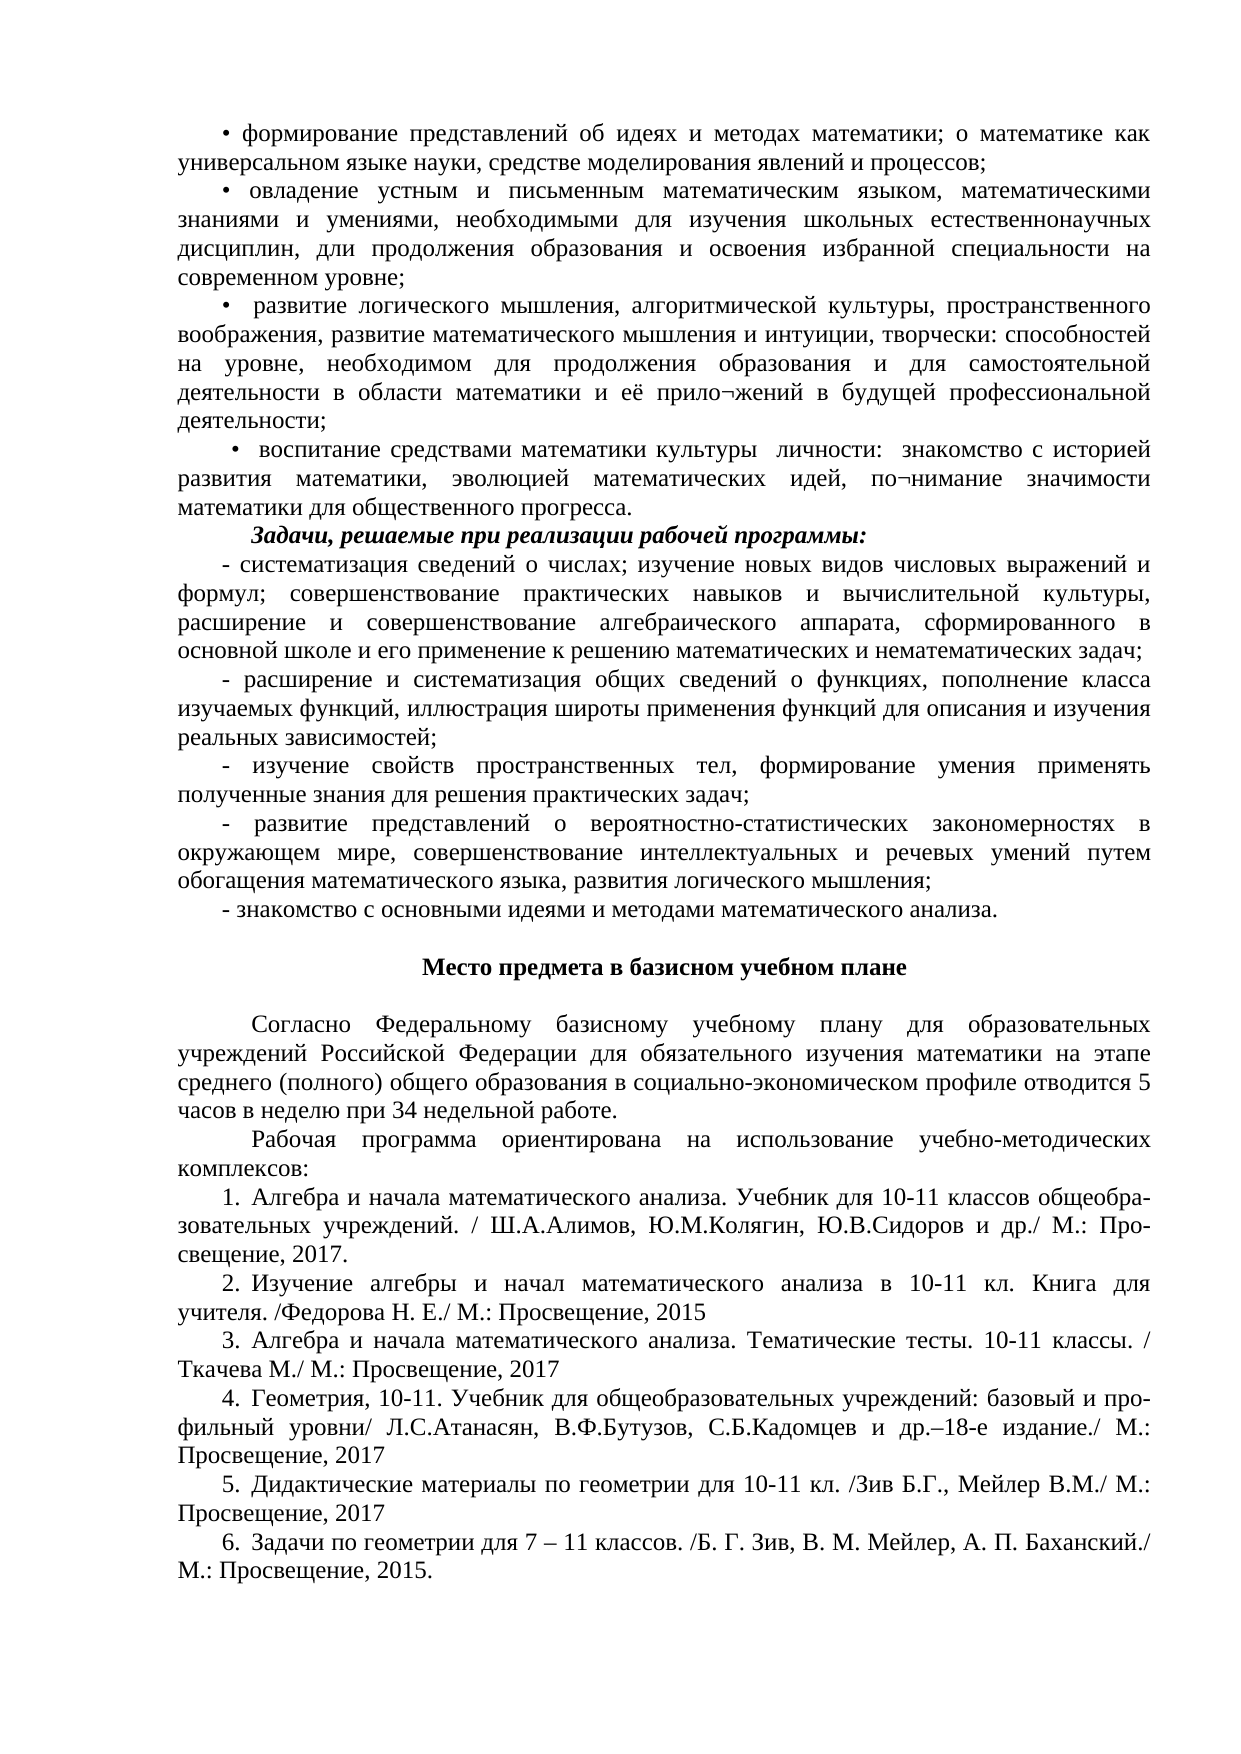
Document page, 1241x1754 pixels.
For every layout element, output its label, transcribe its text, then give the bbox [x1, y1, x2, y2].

text • формирование представлений об идеях и методах математики; о математике как универсальном языке науки, средстве моделирования явлений и процессов; [177, 118, 1152, 176]
text 5. Дидактические материалы по геометрии для 10-11 кл. /Зив Б.Г., Мейлер В.М./ М.: Просвещение, 2017 [177, 1469, 1152, 1527]
text 3. Алгебра и начала математического анализа. Тематические тесты. 10-11 классы. / Ткачева М./ М.: Просвещение, 2017 [177, 1326, 1152, 1383]
text - знакомство с основными идеями и методами математического анализа. [177, 894, 1152, 923]
text • овладение устным и письменным математическим языком, математическими знаниями и умениями, необходимыми для изучения школьных естественнонаучных дисциплин, дли продолжения образования и освоения избранной специальности на современном уровне; [177, 176, 1152, 291]
text Рабочая программа ориентирована на использование учебно-методических комплексов: [177, 1124, 1152, 1182]
text Согласно Федеральному базисному учебному плану для образовательных учреждений Российской Федерации для обязательного изучения математики на этапе среднего (полного) общего образования в социально-экономическом профиле отводится 5 часов в неделю при 34 недельной работе. [177, 1009, 1152, 1124]
text 6. Задачи по геометрии для 7 – 11 классов. /Б. Г. Зив, В. М. Мейлер, А. П. Баханский./ М.: Просвещение, 2015. [177, 1527, 1152, 1584]
text • воспитание средствами математики культуры личности: знакомство с историей развития математики, эволюцией математических идей, по¬нимание значимости математики для общественного прогресса. [177, 434, 1152, 521]
text Место предмета в базисном учебном плане [177, 952, 1152, 981]
text - расширение и систематизация общих сведений о функциях, пополнение класса изучаемых функций, иллюстрация широты применения функций для описания и изучения реальных зависимостей; [177, 664, 1152, 751]
text Задачи, решаемые при реализации рабочей программы: [177, 521, 1152, 549]
text - систематизация сведений о числах; изучение новых видов числовых выражений и формул; совершенствование практических навыков и вычислительной культуры, расширение и совершенствование алгебраического аппарата, сформированного в основной школе и его применение к решению математических и нематематических задач; [177, 549, 1152, 664]
text • развитие логического мышления, алгоритмической культуры, пространственного воображения, развитие математического мышления и интуиции, творчески: способностей на уровне, необходимом для продолжения образования и для самостоятельной деятельности в области математики и её прило¬жений в будущей профессиональной деятельности; [177, 291, 1152, 434]
text 1. Алгебра и начала математического анализа. Учебник для 10-11 классов общеобра-зовательных учреждений. / Ш.А.Алимов, Ю.М.Колягин, Ю.В.Сидоров и др./ М.: Про-свещение, 2017. [177, 1182, 1152, 1268]
text 4. Геометрия, 10-11. Учебник для общеобразовательных учреждений: базовый и про-фильный уровни/ Л.С.Атанасян, В.Ф.Бутузов, С.Б.Кадомцев и др.–18-е издание./ М.: Просвещение, 2017 [177, 1383, 1152, 1469]
text 2. Изучение алгебры и начал математического анализа в 10-11 кл. Книга для учителя. /Федорова Н. Е./ М.: Просвещение, 2015 [177, 1268, 1152, 1326]
text - изучение свойств пространственных тел, формирование умения применять полученные знания для решения практических задач; [177, 751, 1152, 808]
text - развитие представлений о вероятностно-статистических закономерностях в окружающем мире, совершенствование интеллектуальных и речевых умений путем обогащения математического языка, развития логического мышления; [177, 808, 1152, 894]
